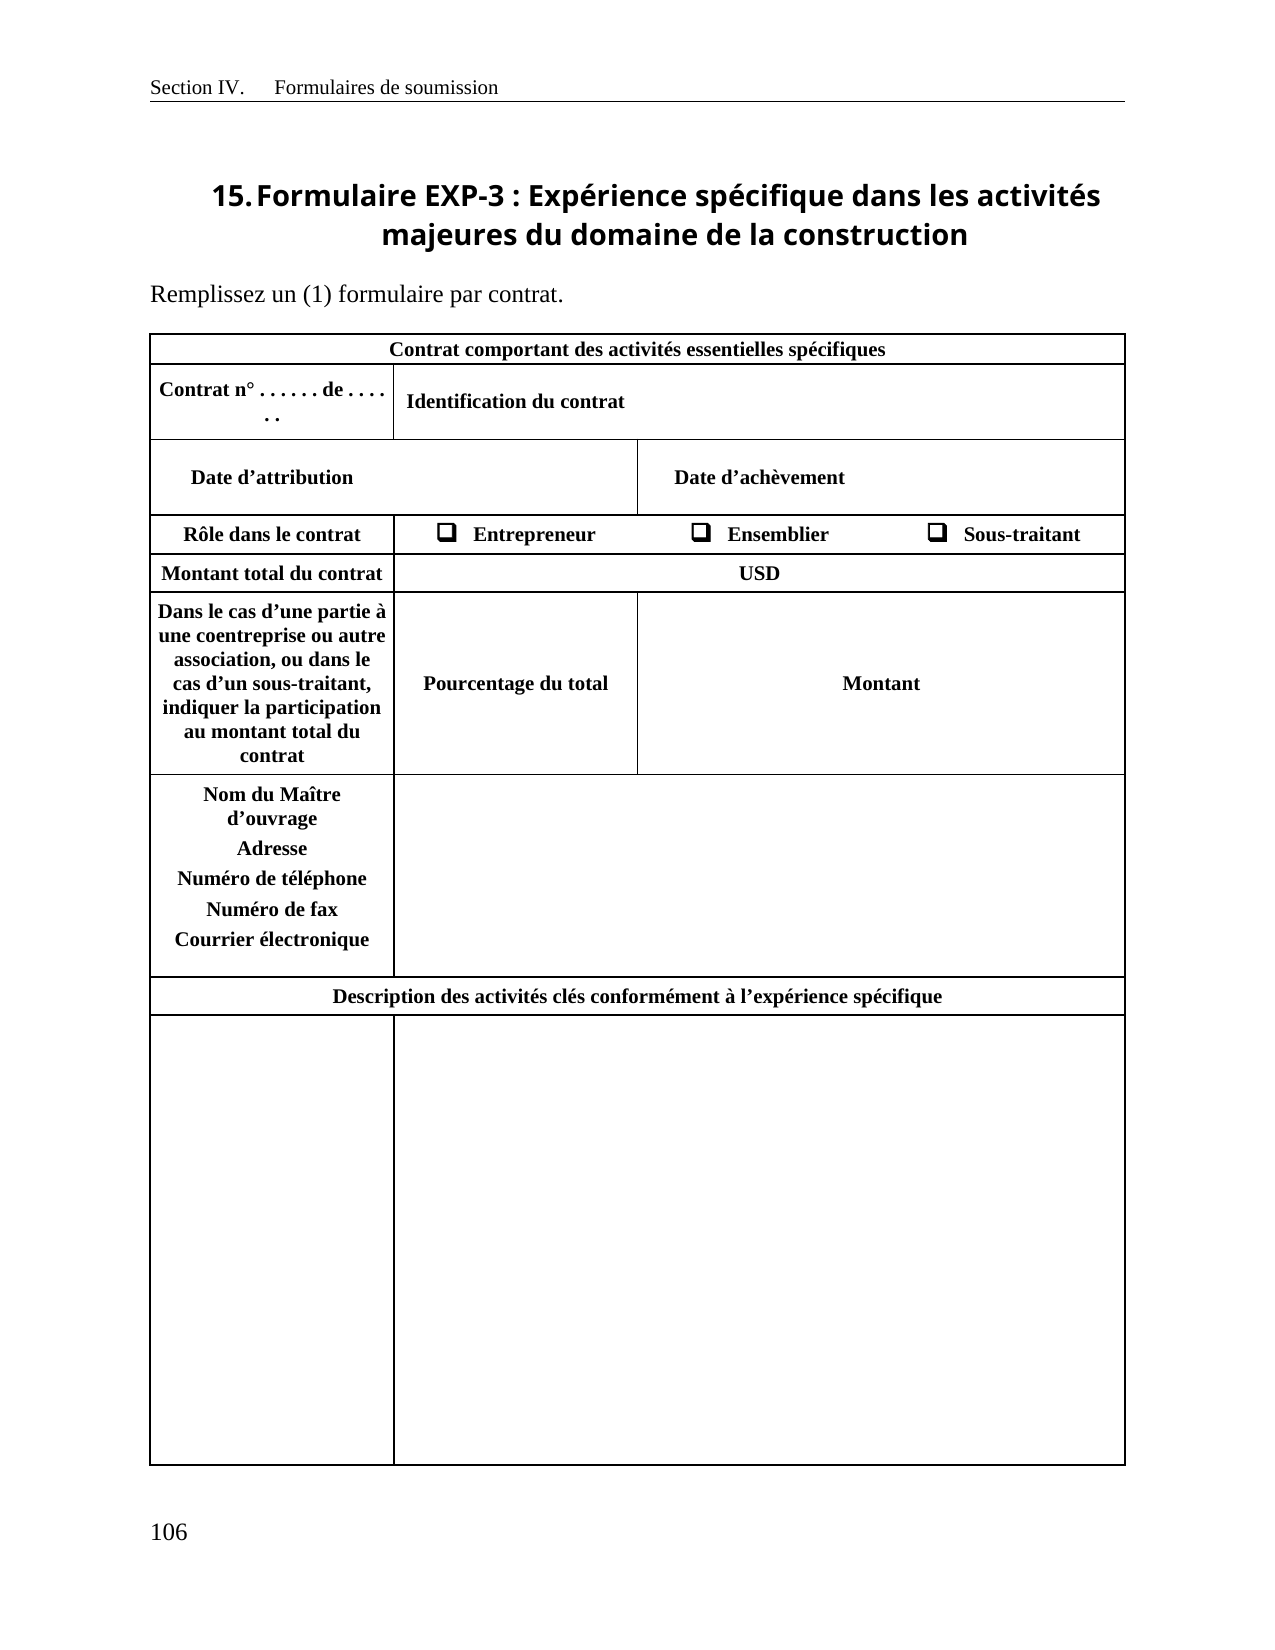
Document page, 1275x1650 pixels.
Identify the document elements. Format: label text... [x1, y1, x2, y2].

table_cell Montant total du contrat [151, 555, 393, 591]
table_cell Identification du contrat [394, 365, 637, 438]
table_cell Rôle dans le contrat [151, 516, 393, 553]
table_cell Date d’achèvement [638, 440, 881, 514]
table_cell [394, 440, 637, 514]
table_cell [638, 365, 1124, 438]
table_cell [151, 1016, 393, 1464]
subtitle Formulaire EXP-3 : Expérience spécifique dans les activités majeures du domaine de la construction [187, 175, 1125, 254]
table_cell Sous-traitant [881, 516, 1124, 553]
table_cell [881, 440, 1124, 514]
text Remplissez un (1) formulaire par contrat. [150, 279, 1125, 308]
table_cell Nom du Maître d’ouvrage Adresse Numéro de téléphone Numéro de fax Courrier électronique [151, 775, 393, 976]
table_cell Entrepreneur [395, 516, 637, 553]
table_cell [395, 775, 1124, 976]
table_cell Date d’attribution [151, 440, 394, 514]
table_cell Ensemblier [638, 516, 881, 553]
table_cell Description des activités clés conformément à l’expérience spécifique [151, 978, 1124, 1014]
table_cell USD [395, 555, 1124, 591]
table_cell Contrat n° . . . . . . de . . . . . . [151, 365, 393, 438]
table_cell Montant [638, 593, 1124, 774]
table_cell Pourcentage du total [395, 593, 637, 774]
table_cell Dans le cas d’une partie à une coentreprise ou autre association, ou dans le cas d’un sous-traitant, indiquer la participation au montant total du contrat [151, 593, 393, 774]
table_cell [395, 1016, 1124, 1464]
table_header Contrat comportant des activités essentielles spécifiques [151, 335, 1124, 363]
